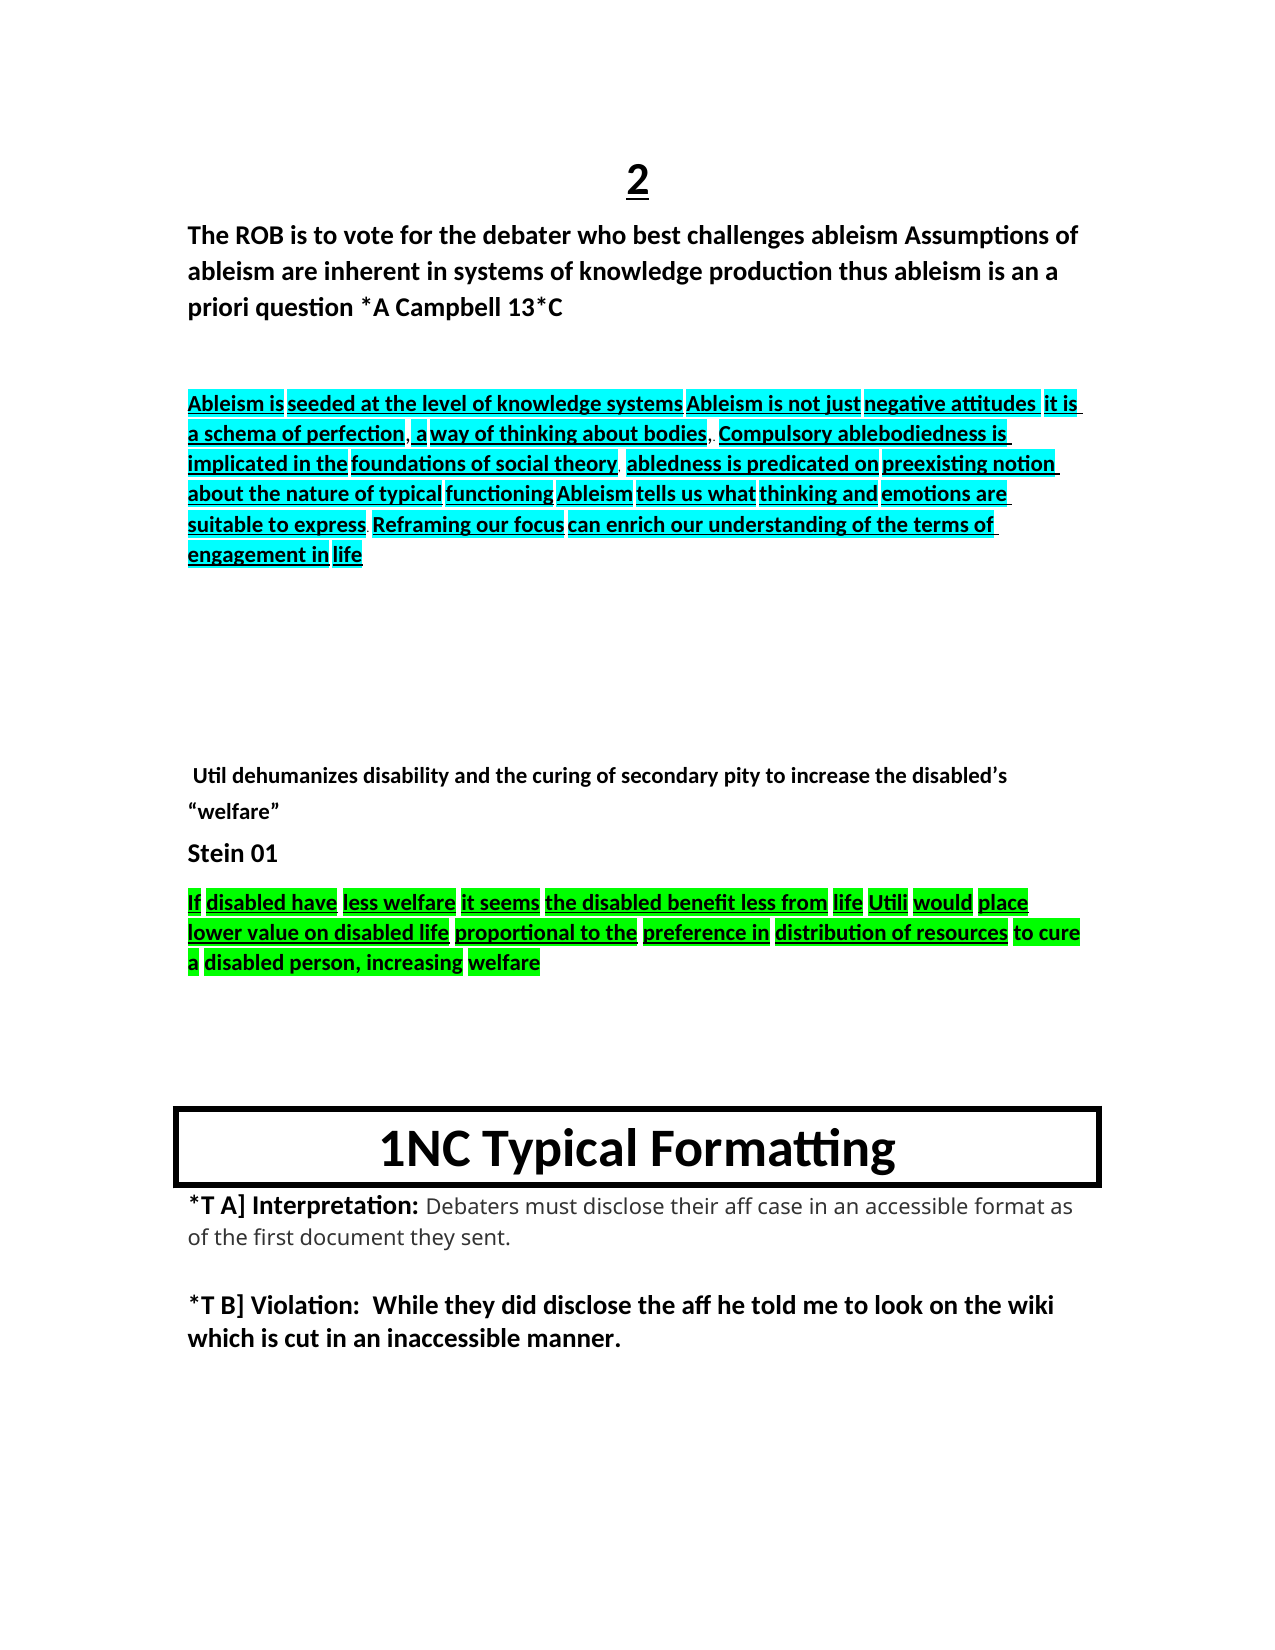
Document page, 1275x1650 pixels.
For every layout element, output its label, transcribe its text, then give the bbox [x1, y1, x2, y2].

subtitle Util dehumanizes disability and the curing of secondary pity to increase the disabled’s “welfare” [187, 762, 1087, 825]
text *T B] Violation: While they did disclose the aff he told me to look on the wiki which is cut in an inaccessible manner. [187, 1288, 1087, 1354]
text *T A] Interpretation: Debaters must disclose their aff case in an accessible format as of the first document they sent. [187, 1188, 1087, 1251]
text Stein 01 [187, 836, 1087, 869]
text If disabled have less welfare it seems the disabled benefit less from life Utili would place lower value on disabled life proportional to the preference in distribution of resources to cure a disabled person, increasing welfare [187, 888, 1087, 976]
text 2 [187, 150, 1087, 206]
text The ROB is to vote for the debater who best challenges ableism Assumptions of ableism are inherent in systems of knowledge production thus ableism is an a priori question *A Campbell 13*C [187, 218, 1087, 323]
text 1NC Typical Formatting [179, 1112, 1096, 1182]
text Ableism is seeded at the level of knowledge systems Ableism is not just negative attitudes it is a schema of perfection, a way of thinking about bodies,. Compulsory ablebodiedness is implicated in the foundations of social theory, abledness is predicated on preexisting notion about the nature of typical functioning Ableism tells us what thinking and emotions are suitable to express. Reframing our focus can enrich our understanding of the terms of engagement in life [187, 389, 1087, 568]
